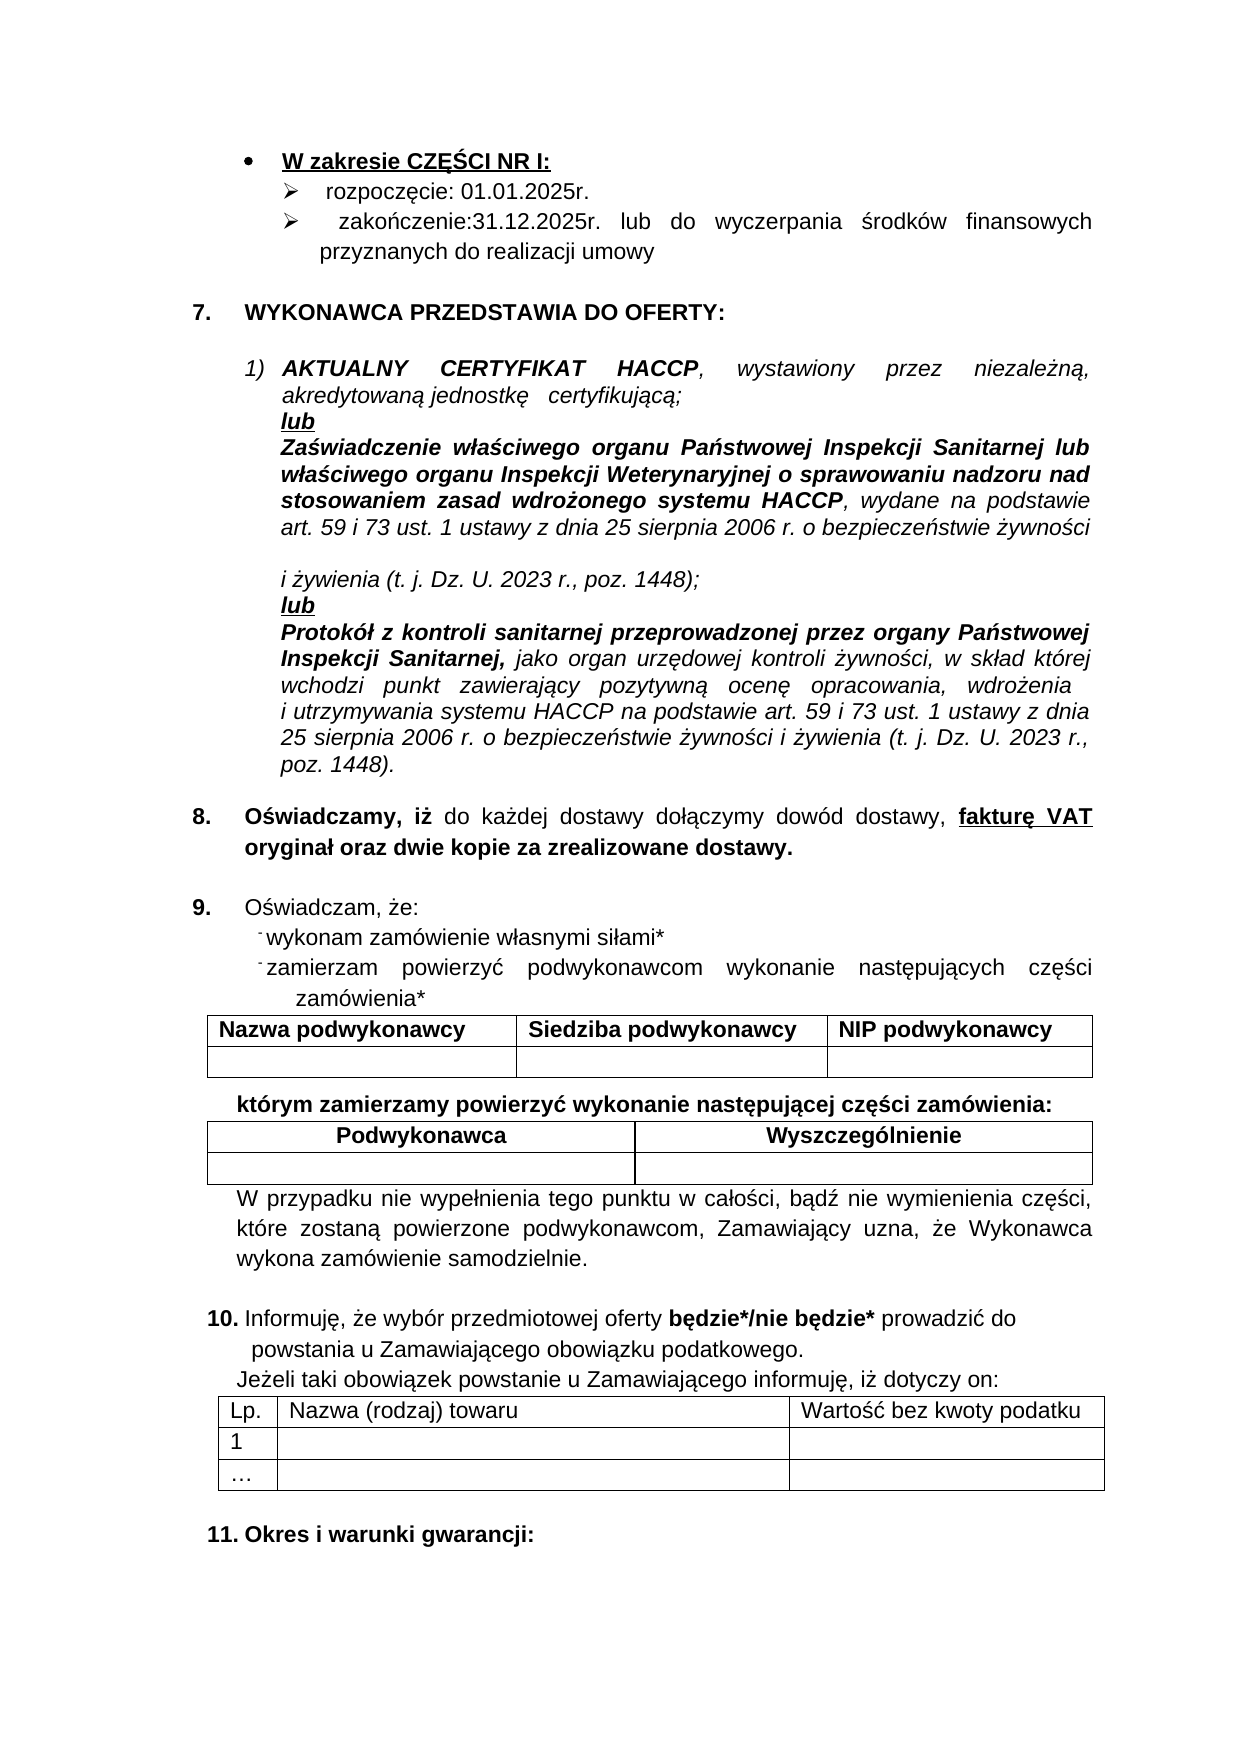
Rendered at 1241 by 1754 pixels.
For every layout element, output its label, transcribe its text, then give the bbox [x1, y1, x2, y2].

table_header Nazwa (rodzaj) towaru [278, 1397, 789, 1427]
table_cell … [219, 1460, 277, 1490]
text Protokół z kontroli sanitarnej przeprowadzonej przez organy Państwowej Inspekcji Sanitarnej, jako organ urzędowej kontroli żywności, w skład której wchodzi punkt zawierający pozytywną ocenę opracowania, wdrożenia i utrzymywania systemu HACCP na podstawie art. 59 i 73 ust. 1 ustawy z dnia 25 sierpnia 2006 r. o bezpieczeństwie żywności i żywienia (t. j. Dz. U. 2023 r., poz. 1448). [281, 619, 1092, 777]
list zamierzam powierzyć podwykonawcom wykonanie następujących części zamówienia* [258, 954, 1092, 1011]
text lub [207, 408, 1092, 434]
table_header Nazwa podwykonawcy [208, 1016, 516, 1046]
list Oświadczam, że: [192, 894, 1092, 920]
text którym zamierzamy powierzyć wykonanie następującej części zamówienia: [236, 1091, 1092, 1117]
list W zakresie CZĘŚCI NR I: [244, 148, 1092, 174]
table_cell [278, 1460, 789, 1490]
table_cell [790, 1460, 1104, 1490]
list powstania u Zamawiającego obowiązku podatkowego. [207, 1336, 1092, 1362]
table_cell [208, 1153, 634, 1183]
table_cell [208, 1047, 516, 1077]
list WYKONAWCA PRZEDSTAWIA DO OFERTY: [192, 299, 1092, 325]
text Jeżeli taki obowiązek powstanie u Zamawiającego informuję, iż dotyczy on: [236, 1366, 1092, 1392]
table_header NIP podwykonawcy [828, 1016, 1092, 1046]
table_cell [636, 1153, 1092, 1183]
list Oświadczamy, iż do każdej dostawy dołączymy dowód dostawy, fakturę VAT oryginał oraz dwie kopie za zrealizowane dostawy. [192, 803, 1092, 860]
list rozpoczęcie: 01.01.2025r. [282, 178, 1092, 204]
list AKTUALNY CERTYFIKAT HACCP, wystawiony przez niezależną, akredytowaną jednostkę certyfikującą; [244, 355, 1092, 408]
text Zaświadczenie właściwego organu Państwowej Inspekcji Sanitarnej lub właściwego organu Inspekcji Weterynaryjnej o sprawowaniu nadzoru nad stosowaniem zasad wdrożonego systemu HACCP, wydane na podstawie art. 59 i 73 ust. 1 ustawy z dnia 25 sierpnia 2006 r. o bezpieczeństwie żywności i żywienia (t. j. Dz. U. 2023 r., poz. 1448); [281, 434, 1092, 592]
table_cell 1 [219, 1428, 277, 1458]
list Informuję, że wybór przedmiotowej oferty będzie*/nie będzie* prowadzić do [207, 1305, 1092, 1332]
table_header Wartość bez kwoty podatku [790, 1397, 1104, 1427]
table_cell [278, 1428, 789, 1458]
table_header Podwykonawca [208, 1122, 634, 1152]
table_cell [517, 1047, 827, 1077]
text W przypadku nie wypełnienia tego punktu w całości, bądź nie wymienienia części, które zostaną powierzone podwykonawcom, Zamawiający uzna, że Wykonawca wykona zamówienie samodzielnie. [236, 1185, 1092, 1271]
list wykonam zamówienie własnymi siłami* [258, 924, 1092, 951]
table_header Lp. [219, 1397, 277, 1427]
table_header Wyszczególnienie [636, 1122, 1092, 1152]
table_cell [790, 1428, 1104, 1458]
table_cell [828, 1047, 1092, 1077]
table_header Siedziba podwykonawcy [517, 1016, 827, 1046]
list zakończenie:31.12.2025r. lub do wyczerpania środków finansowych przyznanych do realizacji umowy [282, 208, 1092, 265]
text lub [207, 592, 1092, 619]
list Okres i warunki gwarancji: [207, 1521, 1092, 1547]
